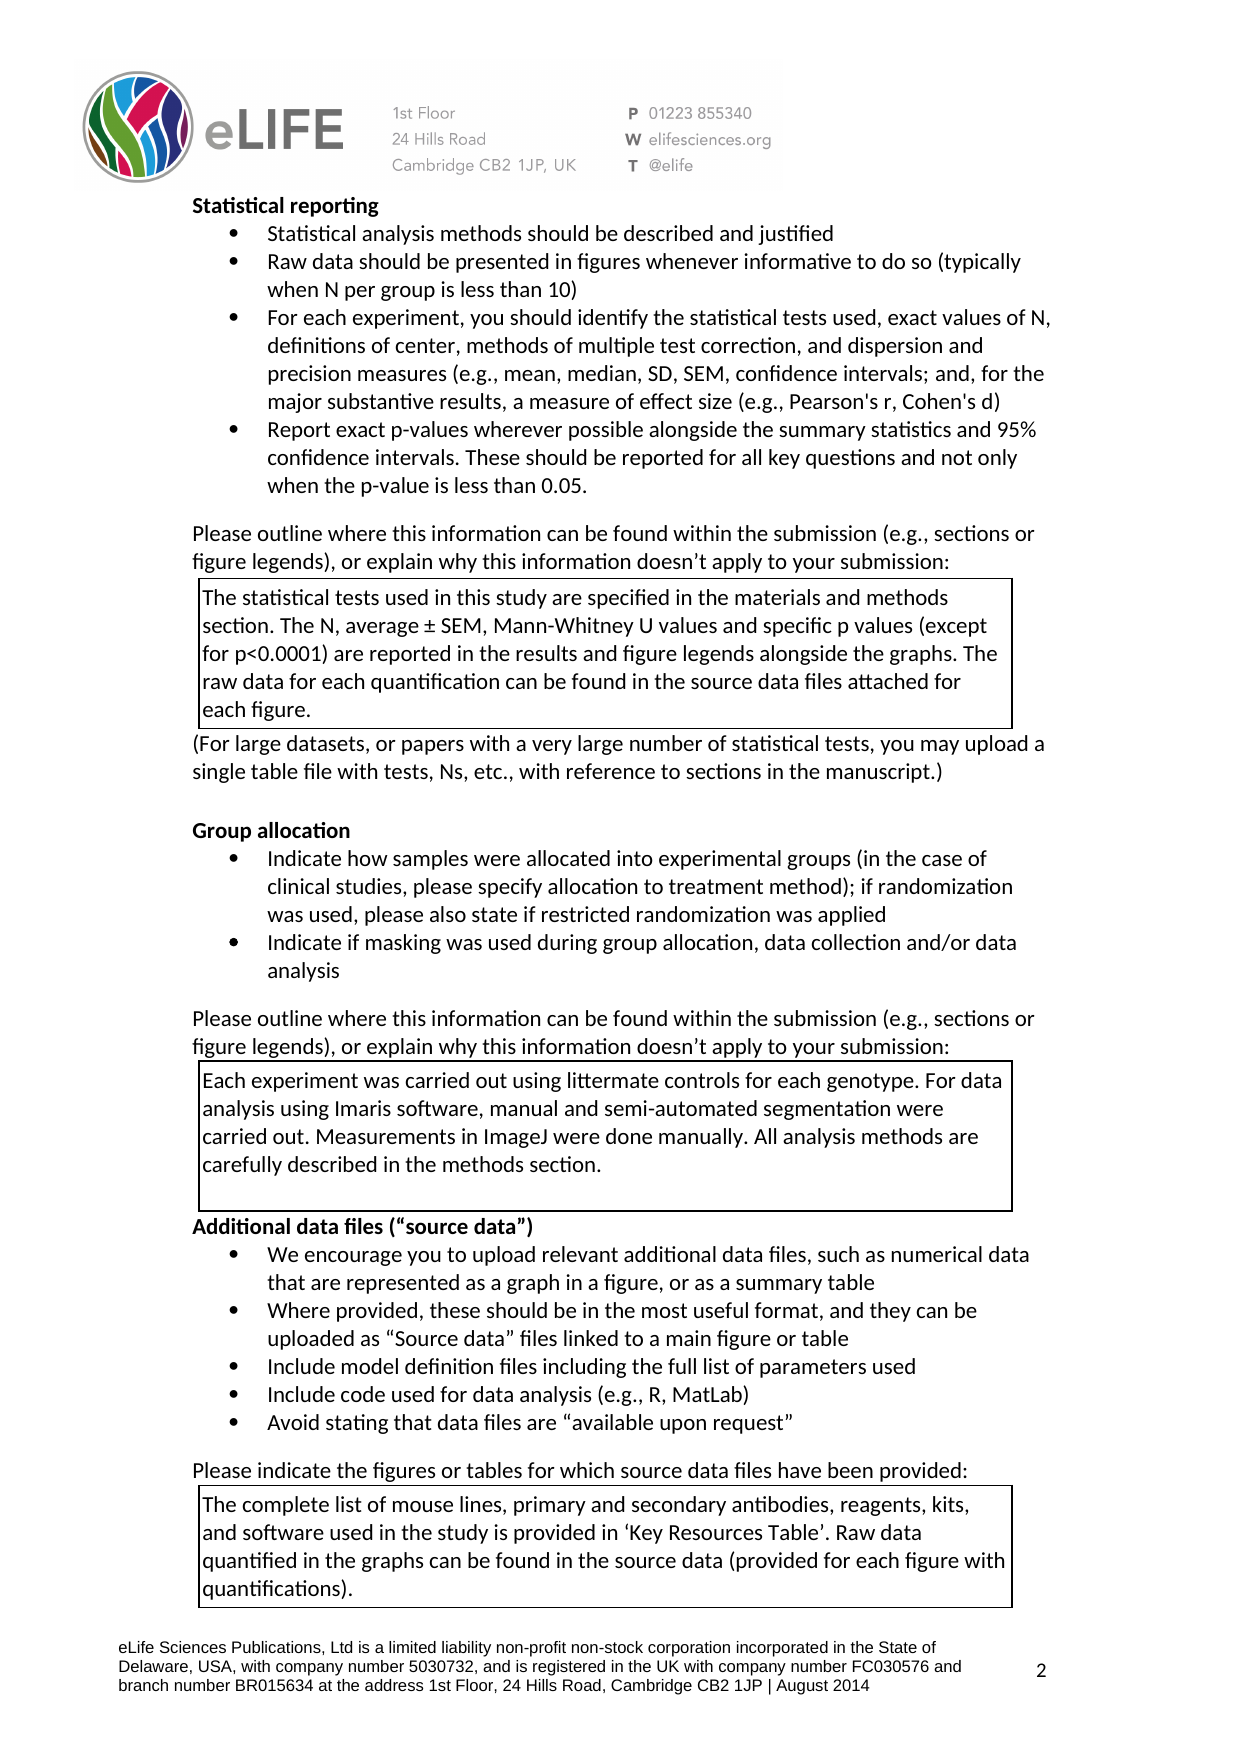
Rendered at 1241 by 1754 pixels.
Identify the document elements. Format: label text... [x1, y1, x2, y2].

list Include code used for data analysis (e.g., R, MatLab) [229, 1380, 1053, 1408]
list We encourage you to upload relevant additional data files, such as numerical data that are represented as a graph in a figure, or as a summary table [229, 1240, 1053, 1296]
list Raw data should be presented in figures whenever informative to do so (typically when N per group is less than 10) [229, 247, 1053, 303]
list Avoid stating that data files are “available upon request” [229, 1408, 1053, 1436]
list For each experiment, you should identify the statistical tests used, exact values of N, definitions of center, methods of multiple test correction, and dispersion and precision measures (e.g., mean, median, SD, SEM, confidence intervals; and, for the major substantive results, a measure of effect size (e.g., Pearson's r, Cohen's d) [229, 303, 1053, 415]
list Report exact p-values wherever possible alongside the summary statistics and 95% confidence intervals. These should be reported for all key questions and not only when the p-value is less than 0.05. [229, 415, 1053, 499]
text Additional data files (“source data”) [192, 1091, 1053, 1240]
picture [73, 59, 784, 191]
text (For large datasets, or papers with a very large number of statistical tests, you may upload a single table file with tests, Ns, etc., with reference to sections in the manuscript.) [192, 603, 1053, 785]
text The statistical tests used in this study are specified in the materials and methods section. The N, average ± SEM, Mann-Whitney U values and specific p values (except for p<0.0001) are reported in the results and figure legends alongside the graphs. The raw data for each quantification can be found in the source data files attached for each figure. [200, 581, 1011, 726]
list Include model definition files including the full list of parameters used [229, 1352, 1053, 1380]
text The complete list of mouse lines, primary and secondary antibodies, reagents, kits, and software used in the study is provided in ‘Key Resources Table’. Raw data quantified in the graphs can be found in the source data (provided for each figure with quantifications). [200, 1488, 1011, 1604]
list Indicate if masking was used during group allocation, data collection and/or data analysis [229, 928, 1053, 984]
text Please indicate the figures or tables for which source data files have been provided: [192, 1456, 1053, 1484]
text Each experiment was carried out using littermate controls for each genotype. For data analysis using Imaris software, manual and semi-automated segmentation were carried out. Measurements in ImageJ were done manually. All analysis methods are carefully described in the methods section. [200, 1064, 1011, 1178]
text Statistical reporting [192, 191, 1053, 219]
list Where provided, these should be in the most useful format, and they can be uploaded as “Source data” files linked to a main figure or table [229, 1296, 1053, 1352]
text Group allocation [192, 816, 1053, 844]
list Indicate how samples were allocated into experimental groups (in the case of clinical studies, please specify allocation to treatment method); if randomization was used, please also state if restricted randomization was applied [229, 844, 1053, 928]
list Statistical analysis methods should be described and justified [229, 219, 1053, 247]
